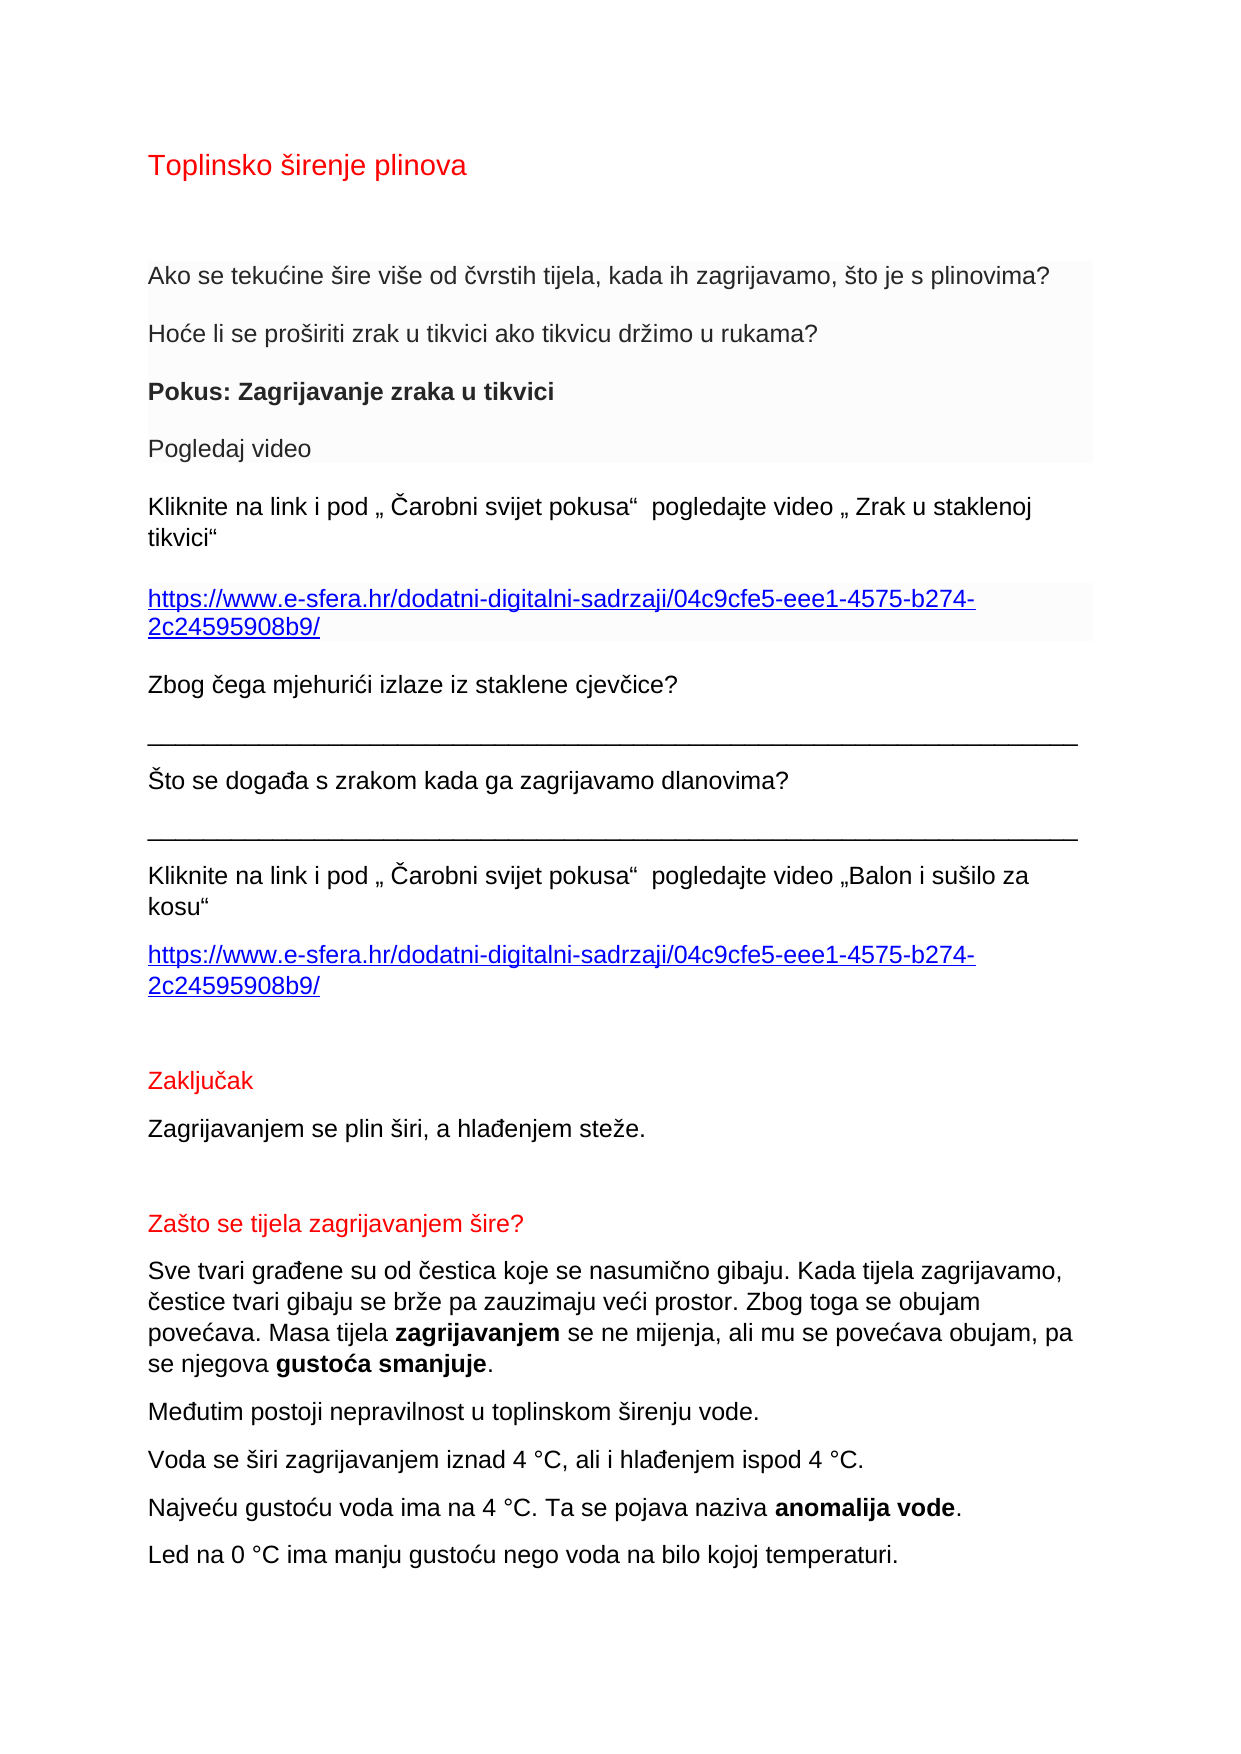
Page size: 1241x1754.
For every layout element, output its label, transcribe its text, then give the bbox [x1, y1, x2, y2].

text Zbog čega mjehurići izlaze iz staklene cjevčice? [148, 670, 1093, 699]
text Toplinsko širenje plinova [148, 148, 1093, 181]
text Najveću gustoću voda ima na 4 °C. Ta se pojava naziva anomalija vode. [148, 1493, 1093, 1521]
text https://www.e-sfera.hr/dodatni-digitalni-sadrzaji/04c9cfe5-eee1-4575-b274-2c24595908b9/ [148, 940, 1093, 999]
text ___________________________________________________________________ [148, 813, 1093, 842]
text Ako se tekućine šire više od čvrstih tijela, kada ih zagrijavamo, što je s plinovima? [148, 261, 1093, 289]
text Sve tvari građene su od čestica koje se nasumično gibaju. Kada tijela zagrijavamo, čestice tvari gibaju se brže pa zauzimaju veći prostor. Zbog toga se obujam povećava. Masa tijela zagrijavanjem se ne mijenja, ali mu se povećava obujam, pa se njegova gustoća smanjuje. [148, 1256, 1093, 1378]
text Kliknite na link i pod „ Čarobni svijet pokusa“ pogledajte video „Balon i sušilo za kosu“ [148, 861, 1093, 921]
text Što se događa s zrakom kada ga zagrijavamo dlanovima? [148, 766, 1093, 794]
text Voda se širi zagrijavanjem iznad 4 °C, ali i hlađenjem ispod 4 °C. [148, 1445, 1093, 1474]
text Zašto se tijela zagrijavanjem šire? [148, 1209, 1093, 1237]
text ___________________________________________________________________ [148, 718, 1093, 747]
text Led na 0 °C ima manju gustoću nego voda na bilo kojoj temperaturi. [148, 1540, 1093, 1569]
text https://www.e-sfera.hr/dodatni-digitalni-sadrzaji/04c9cfe5-eee1-4575-b274-2c24595908b9/ [148, 583, 1093, 641]
text Kliknite na link i pod „ Čarobni svijet pokusa“ pogledajte video „ Zrak u staklenoj tikvici“ [148, 492, 1093, 552]
text Pogledaj video [148, 434, 1093, 463]
text Hoće li se proširiti zrak u tikvici ako tikvicu držimo u rukama? [148, 318, 1093, 347]
text Međutim postoji nepravilnost u toplinskom širenju vode. [148, 1397, 1093, 1426]
text Zagrijavanjem se plin širi, a hlađenjem steže. [148, 1114, 1093, 1143]
text Zaključak [148, 1066, 1093, 1095]
text Pokus: Zagrijavanje zraka u tikvici [148, 376, 1093, 405]
